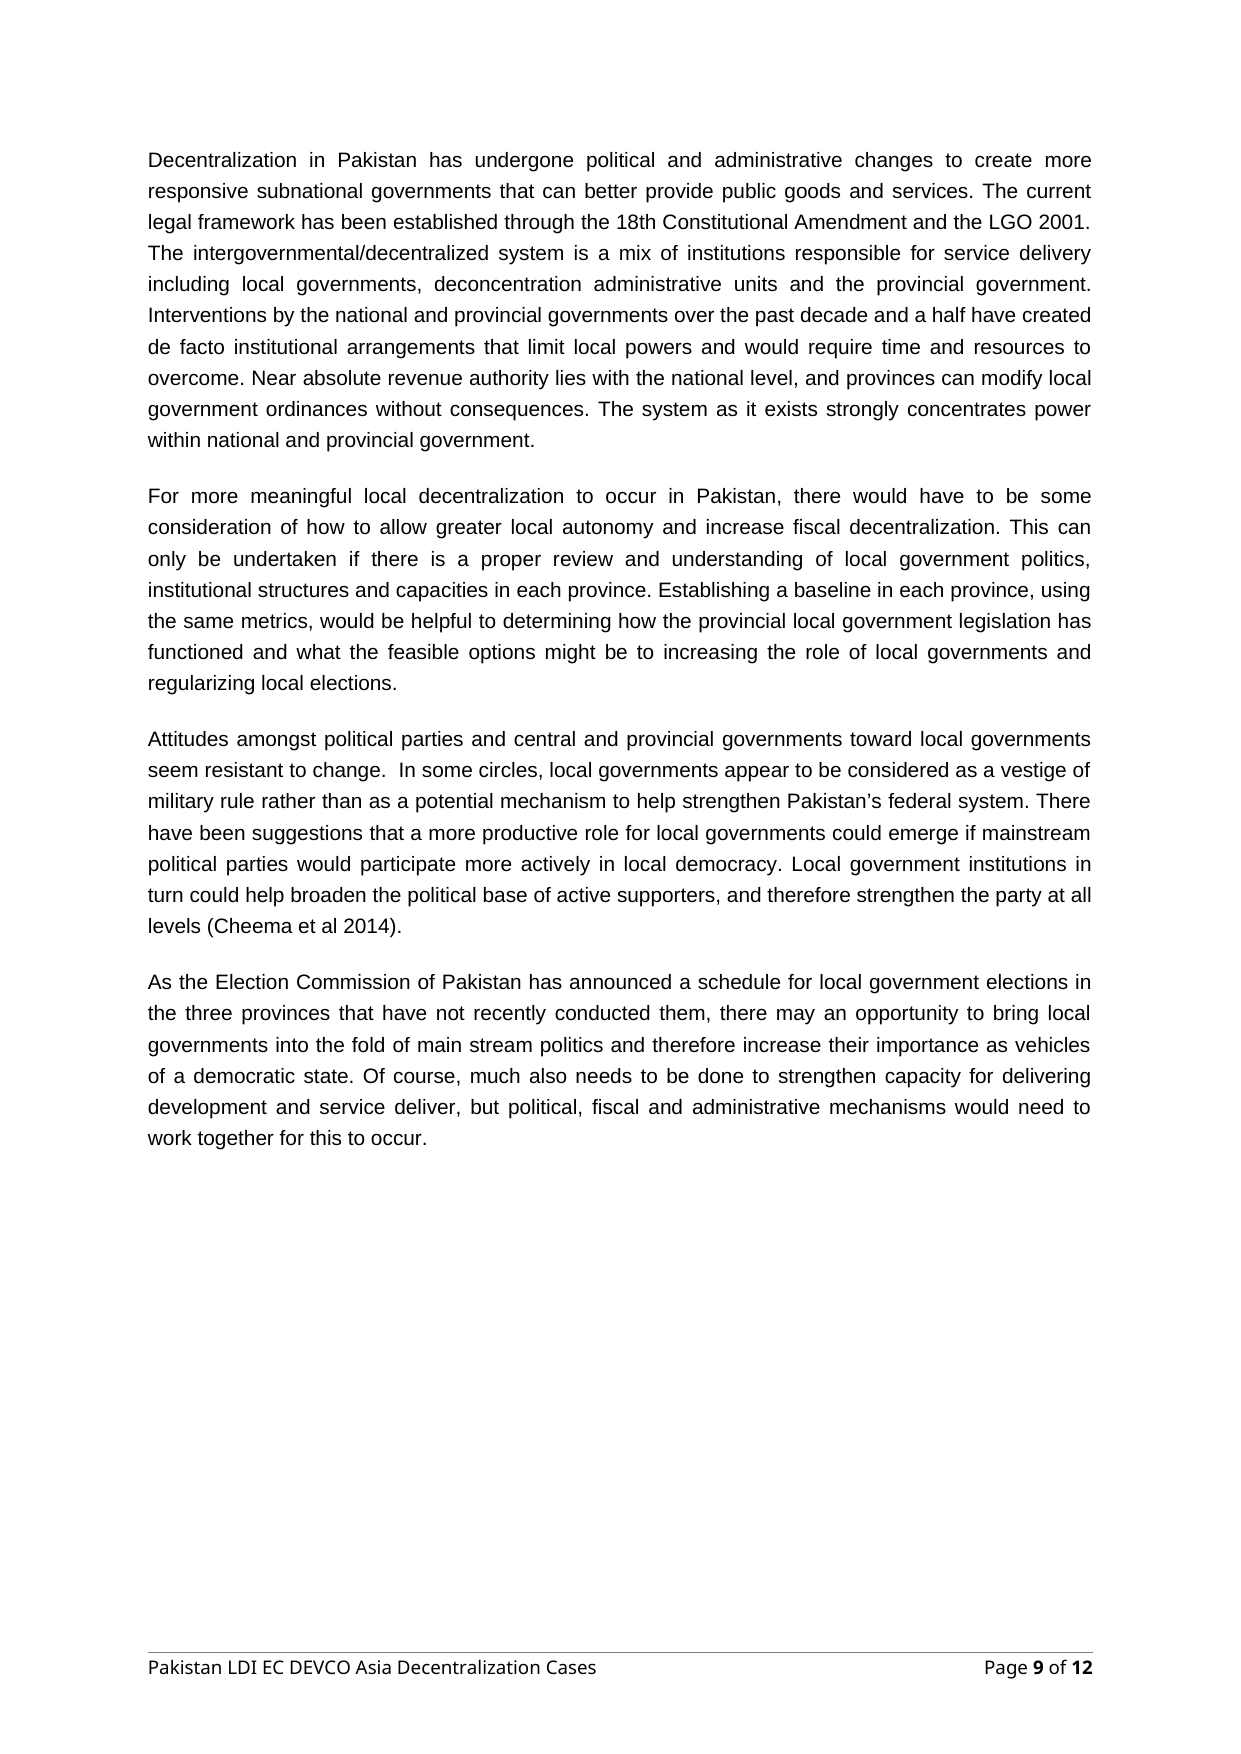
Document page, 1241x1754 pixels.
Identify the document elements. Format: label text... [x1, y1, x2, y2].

text Decentralization in Pakistan has undergone political and administrative changes to create more responsive subnational governments that can better provide public goods and services. The current legal framework has been established through the 18th Constitutional Amendment and the LGO 2001. The intergovernmental/decentralized system is a mix of institutions responsible for service delivery including local governments, deconcentration administrative units and the provincial government. Interventions by the national and provincial governments over the past decade and a half have created de facto institutional arrangements that limit local powers and would require time and resources to overcome. Near absolute revenue authority lies with the national level, and provinces can modify local government ordinances without consequences. The system as it exists strongly concentrates power within national and provincial government. [148, 148, 1093, 452]
text For more meaningful local decentralization to occur in Pakistan, there would have to be some consideration of how to allow greater local autonomy and increase fiscal decentralization. This can only be undertaken if there is a proper review and understanding of local government politics, institutional structures and capacities in each province. Establishing a baseline in each province, using the same metrics, would be helpful to determining how the provincial local government legislation has functioned and what the feasible options might be to increasing the role of local governments and regularizing local elections. [148, 484, 1093, 695]
text Attitudes amongst political parties and central and provincial governments toward local governments seem resistant to change. In some circles, local governments appear to be considered as a vestige of military rule rather than as a potential mechanism to help strengthen Pakistan’s federal system. There have been suggestions that a more productive role for local governments could emerge if mainstream political parties would participate more actively in local democracy. Local government institutions in turn could help broaden the political base of active supporters, and therefore strengthen the party at all levels (Cheema et al 2014). [148, 727, 1093, 938]
text As the Election Commission of Pakistan has announced a schedule for local government elections in the three provinces that have not recently conducted them, there may an opportunity to bring local governments into the fold of main stream politics and therefore increase their importance as vehicles of a democratic state. Of course, much also needs to be done to strengthen capacity for delivering development and service deliver, but political, fiscal and administrative mechanisms would need to work together for this to occur. [148, 970, 1093, 1150]
